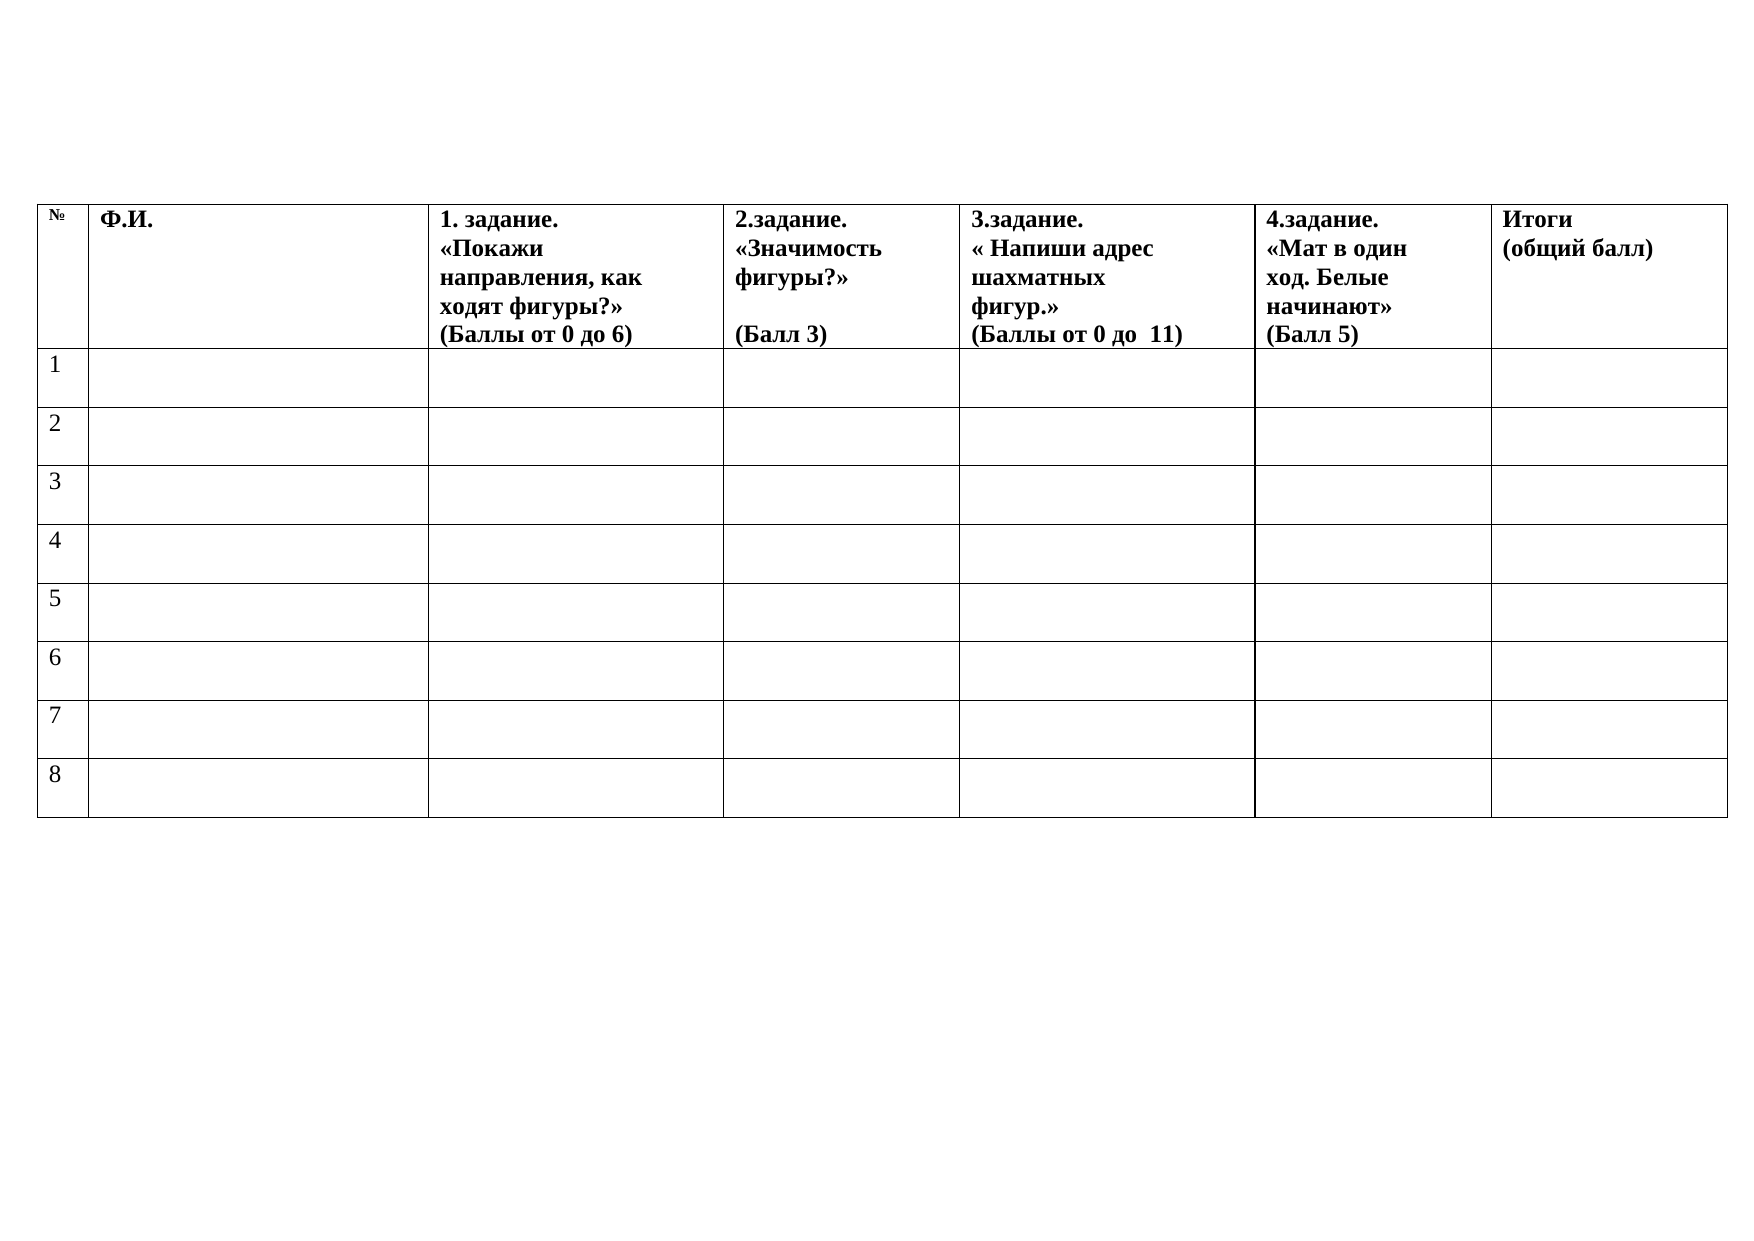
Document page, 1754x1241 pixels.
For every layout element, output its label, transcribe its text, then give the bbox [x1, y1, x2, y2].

table_header Ф.И. [89, 205, 428, 348]
table_header № [38, 205, 88, 348]
table_cell [960, 584, 1254, 641]
table_cell [960, 701, 1254, 758]
table_cell [1492, 349, 1727, 407]
table_header Итоги (общий балл) [1492, 205, 1727, 348]
table_cell [89, 701, 428, 758]
table_cell [1256, 759, 1491, 817]
table_cell [89, 408, 428, 465]
table_header 4.задание. «Мат в один ход. Белые начинают» (Балл 5) [1256, 205, 1491, 348]
table_cell [724, 525, 959, 582]
table_cell [1256, 349, 1491, 407]
table_cell 6 [38, 642, 88, 699]
table_cell [724, 759, 959, 817]
table_cell [724, 701, 959, 758]
table_cell [429, 701, 723, 758]
table_cell [1256, 525, 1491, 582]
table_header 3.задание. « Напиши адрес шахматных фигур.» (Баллы от 0 до 11) [960, 205, 1254, 348]
table_cell [429, 642, 723, 699]
table_cell 8 [38, 759, 88, 817]
table_cell [724, 642, 959, 699]
table_cell [429, 466, 723, 524]
table_cell [724, 408, 959, 465]
table_cell [429, 525, 723, 582]
table_cell [429, 759, 723, 817]
table_cell [1256, 584, 1491, 641]
table_cell 5 [38, 584, 88, 641]
table_cell [89, 584, 428, 641]
table_cell [1492, 408, 1727, 465]
table_cell [1256, 466, 1491, 524]
table_cell [1492, 525, 1727, 582]
table_cell [960, 349, 1254, 407]
table_cell [89, 349, 428, 407]
table_cell [960, 759, 1254, 817]
table_cell [960, 466, 1254, 524]
table_cell [1492, 466, 1727, 524]
table_cell 2 [38, 408, 88, 465]
table_cell [1256, 408, 1491, 465]
table_cell [960, 525, 1254, 582]
table_header 2.задание. «Значимость фигуры?» (Балл 3) [724, 205, 959, 348]
table_cell [1492, 642, 1727, 699]
table_cell 4 [38, 525, 88, 582]
table_cell [1256, 642, 1491, 699]
table_cell [1256, 701, 1491, 758]
table_cell [1492, 759, 1727, 817]
table_cell [1492, 584, 1727, 641]
table_cell 3 [38, 466, 88, 524]
table_cell [724, 466, 959, 524]
table_cell [960, 408, 1254, 465]
table_cell [960, 642, 1254, 699]
table_cell 1 [38, 349, 88, 407]
table_cell [89, 759, 428, 817]
table_cell [429, 408, 723, 465]
table_cell [724, 584, 959, 641]
table_cell [89, 525, 428, 582]
table_cell [724, 349, 959, 407]
table_cell 7 [38, 701, 88, 758]
table_cell [1492, 701, 1727, 758]
table_cell [429, 349, 723, 407]
table_cell [89, 466, 428, 524]
table_cell [89, 642, 428, 699]
table_cell [429, 584, 723, 641]
table_header 1. задание. «Покажи направления, как ходят фигуры?» (Баллы от 0 до 6) [429, 205, 723, 348]
